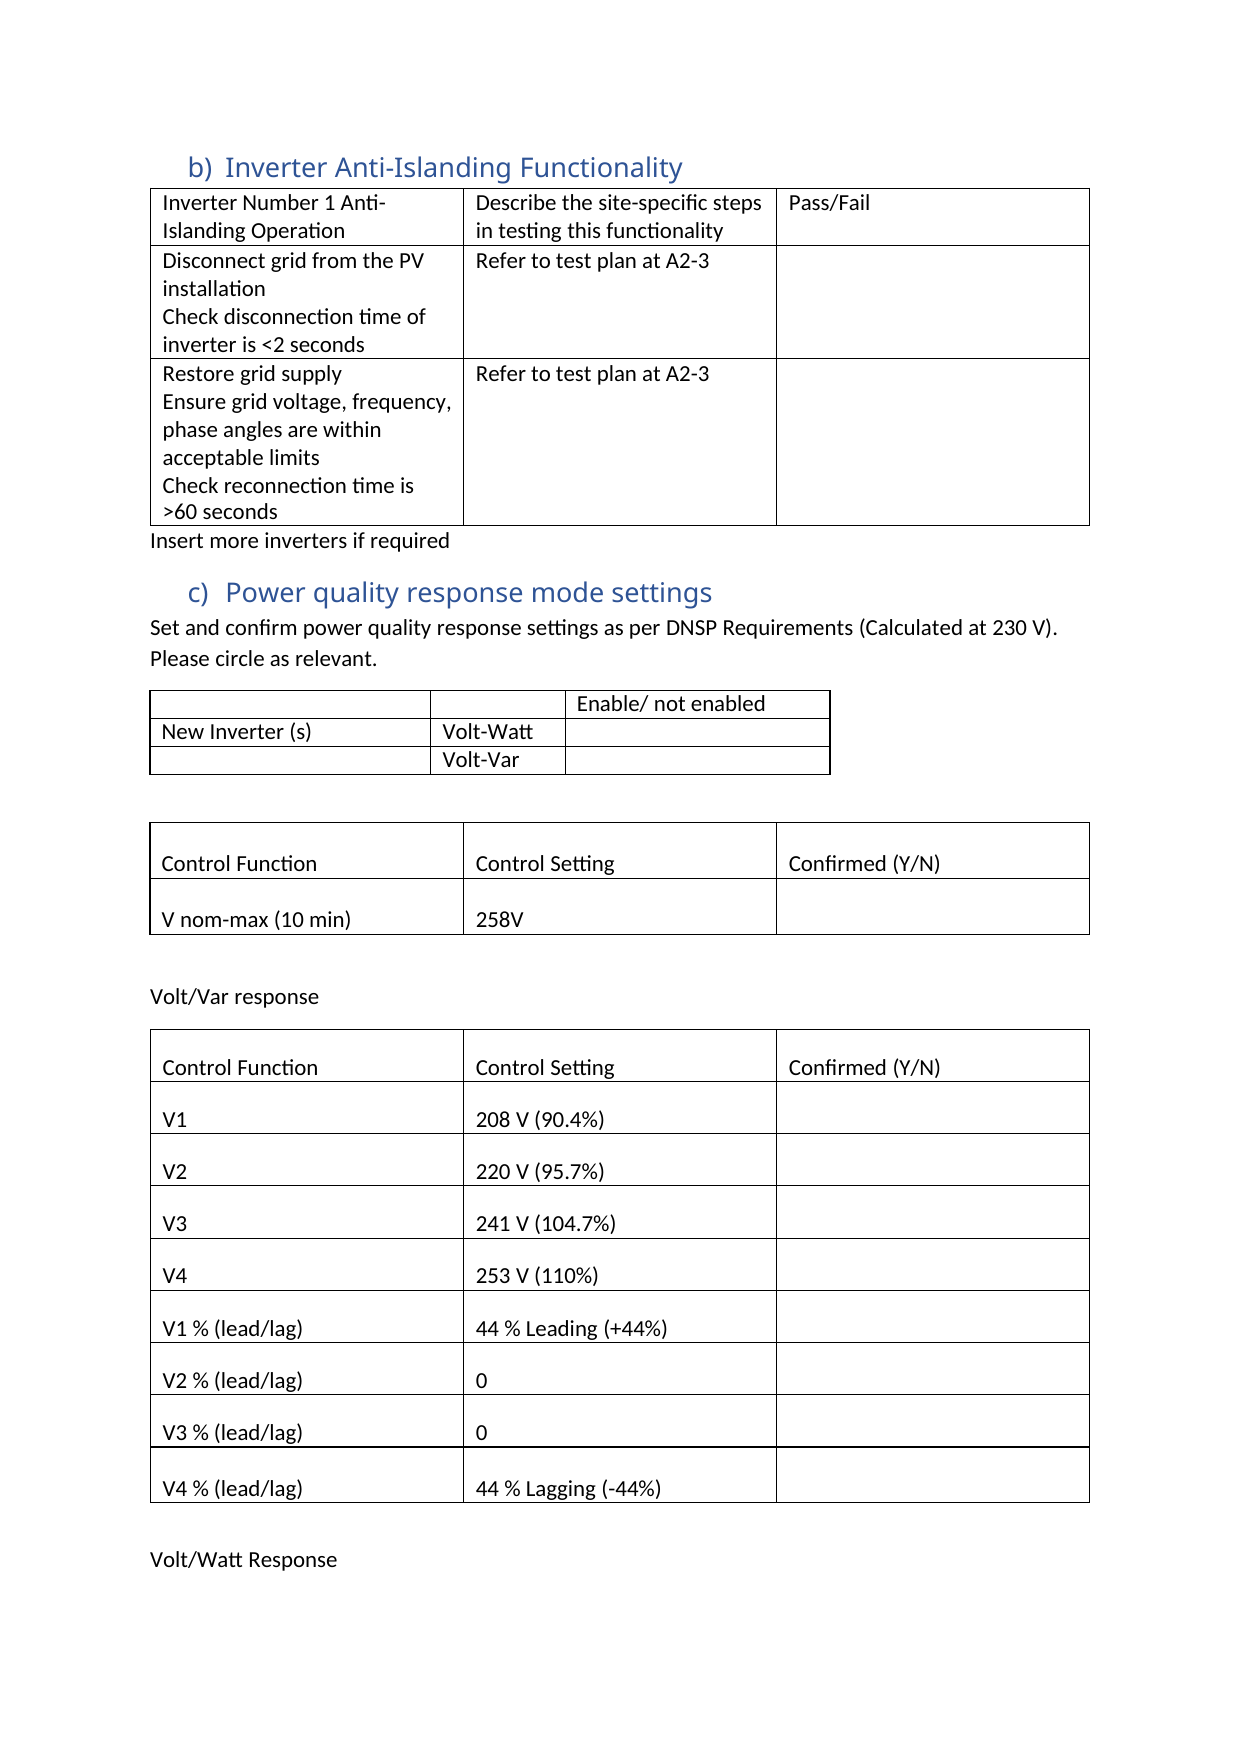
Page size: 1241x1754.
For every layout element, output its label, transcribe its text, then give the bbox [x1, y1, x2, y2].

table_cell 208 V (90.4%) [464, 1082, 776, 1133]
table_cell 253 V (110%) [464, 1239, 776, 1289]
text Set and conﬁrm power quality response settings as per DNSP Requirements (Calculated at 230 V). [150, 613, 1103, 641]
table_header Control Function [151, 823, 463, 878]
subtitle Power quality response mode settings [187, 574, 1103, 611]
table_header [151, 691, 430, 718]
table_cell [777, 1291, 1089, 1342]
text Insert more inverters if required [150, 527, 1103, 555]
table_cell [151, 747, 430, 774]
table_cell Volt-Watt [431, 719, 565, 746]
table_cell 0 [464, 1343, 776, 1394]
table_cell Refer to test plan at A2-3 [464, 359, 776, 525]
table_cell Disconnect grid from the PV installation Check disconnection time of inverter is <2 seconds [151, 246, 463, 358]
table_cell 258V [464, 879, 776, 934]
table_header Control Setting [464, 823, 776, 878]
table_cell [777, 1395, 1089, 1446]
table_cell 0 [464, 1395, 776, 1446]
table_cell V3 [151, 1186, 463, 1238]
table_cell V4 [151, 1239, 463, 1289]
table_cell [777, 1343, 1089, 1394]
table_cell [566, 719, 829, 746]
table_cell V2 [151, 1134, 463, 1185]
table_cell [777, 1448, 1089, 1502]
table_cell [777, 1239, 1089, 1289]
table_cell V1 [151, 1082, 463, 1133]
table_header Control Setting [464, 1030, 776, 1081]
table_cell [566, 747, 829, 774]
table_header Conﬁrmed (Y/N) [777, 1030, 1089, 1081]
table_header Inverter Number 1 Anti- Islanding Operation [151, 189, 463, 245]
table_cell 220 V (95.7%) [464, 1134, 776, 1185]
table_cell [777, 1134, 1089, 1185]
table_header Describe the site-specific steps in testing this functionality [464, 189, 776, 245]
table_cell Volt-Var [431, 747, 565, 774]
table_header Pass/Fail [777, 189, 1089, 245]
table_cell V4 % (lead/lag) [151, 1448, 463, 1502]
text Please circle as relevant. [150, 644, 1103, 672]
subtitle Inverter Anti-Islanding Functionality [187, 148, 1103, 185]
table_cell 44 % Lagging (-44%) [464, 1448, 776, 1502]
table_cell V3 % (lead/lag) [151, 1395, 463, 1446]
table_cell [777, 359, 1089, 525]
table_cell New Inverter (s) [151, 719, 430, 746]
table_header Enable/ not enabled [566, 691, 829, 718]
table_header Control Function [151, 1030, 463, 1081]
table_header [431, 691, 565, 718]
table_cell 241 V (104.7%) [464, 1186, 776, 1238]
text Volt/Var response [150, 982, 1103, 1010]
table_cell [777, 879, 1089, 934]
table_cell Restore grid supply Ensure grid voltage, frequency, phase angles are within acceptable limits Check reconnection time is >60 seconds [151, 359, 463, 525]
table_cell V1 % (lead/lag) [151, 1291, 463, 1342]
table_header Conﬁrmed (Y/N) [777, 823, 1089, 878]
table_cell [777, 1186, 1089, 1238]
text Volt/Watt Response [150, 1545, 1103, 1573]
table_cell V2 % (lead/lag) [151, 1343, 463, 1394]
table_cell [777, 1082, 1089, 1133]
table_cell 44 % Leading (+44%) [464, 1291, 776, 1342]
table_cell Refer to test plan at A2-3 [464, 246, 776, 358]
table_cell V nom-max (10 min) [151, 879, 463, 934]
table_cell [777, 246, 1089, 358]
